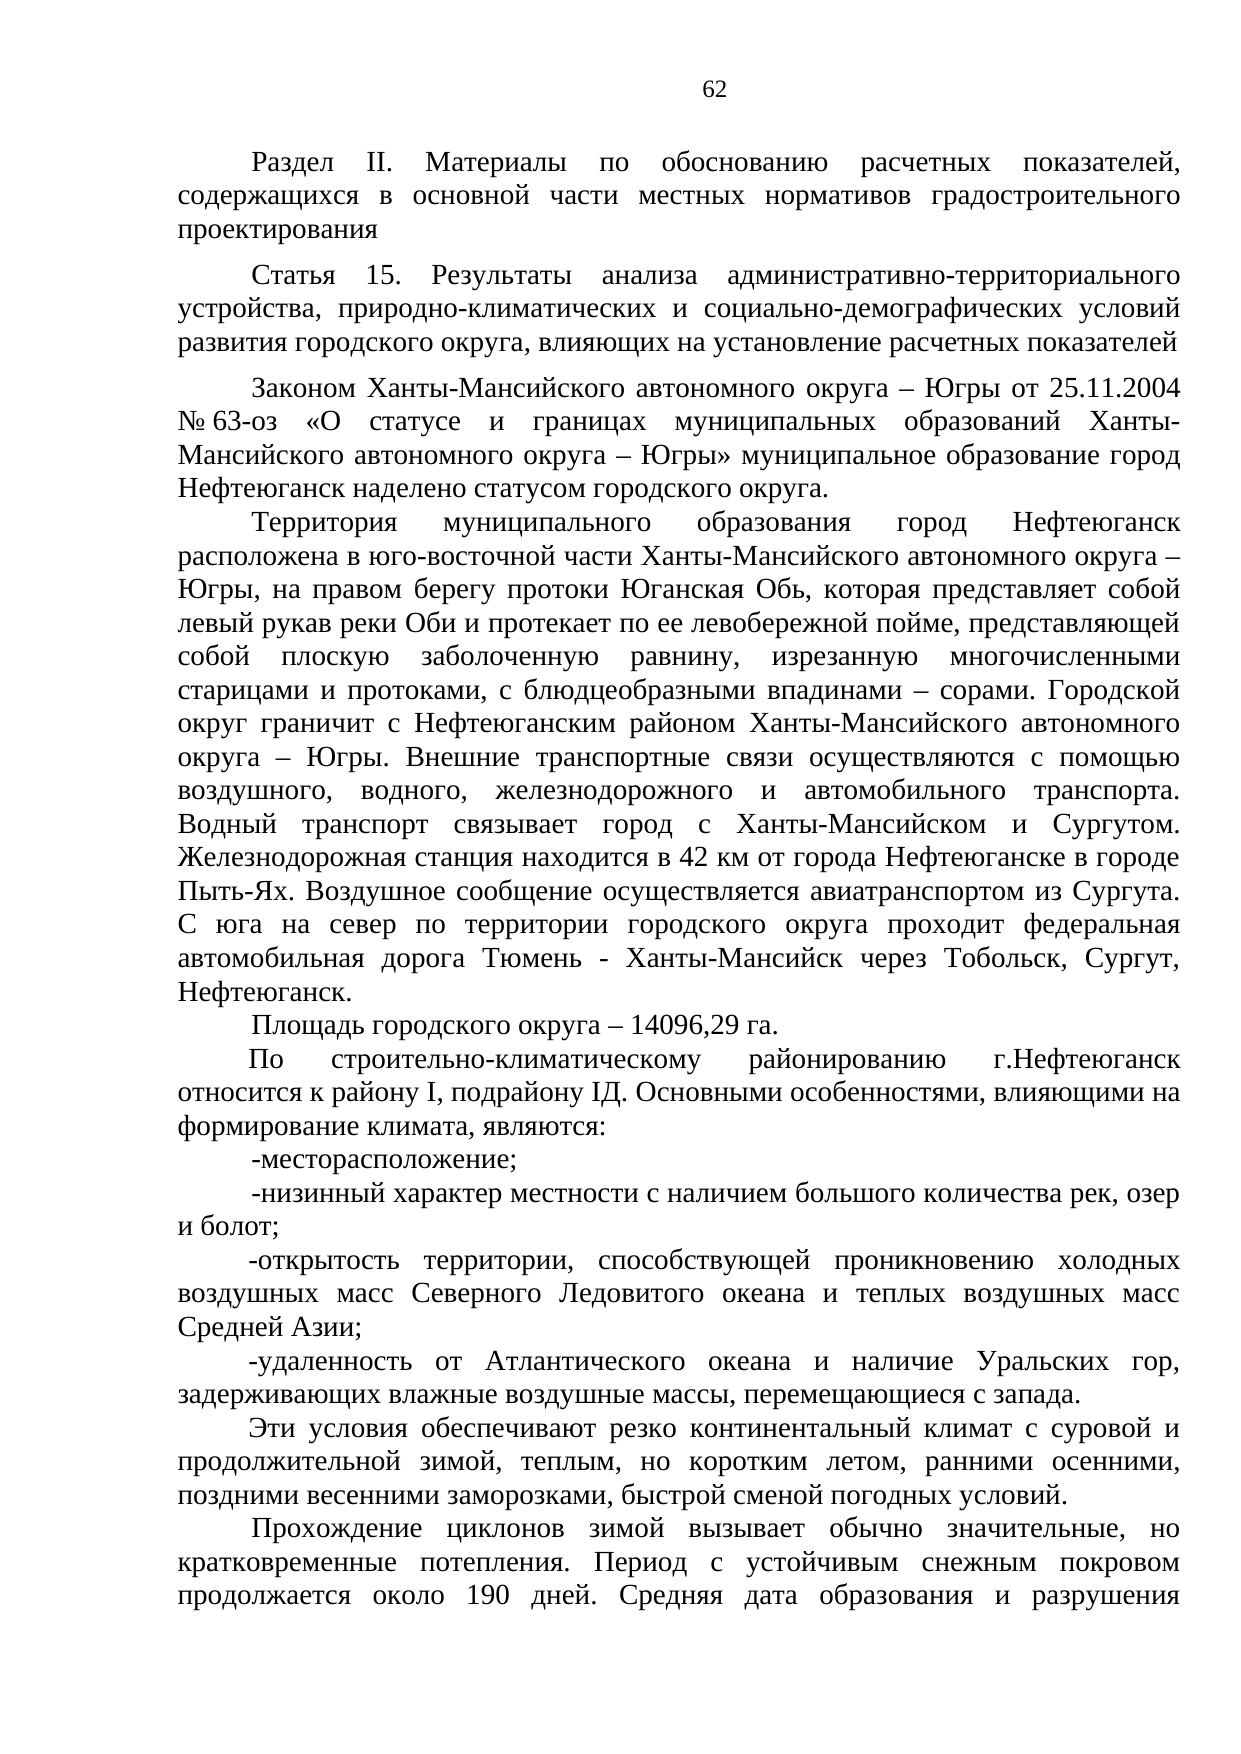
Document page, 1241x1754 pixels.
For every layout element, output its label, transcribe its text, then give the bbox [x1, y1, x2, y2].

text Законом Ханты-Мансийского автономного округа – Югры от 25.11.2004 № 63-оз «О статусе и границах муниципальных образований Ханты-Мансийского автономного округа – Югры» муниципальное образование город Нефтеюганск наделено статусом городского округа. [177, 370, 1181, 504]
text Эти условия обеспечивают резко континентальный климат с суровой и продолжительной зимой, теплым, но коротким летом, ранними осенними, поздними весенними заморозками, быстрой сменой погодных условий. [177, 1410, 1181, 1510]
text -открытость территории, способствующей проникновению холодных воздушных масс Северного Ледовитого океана и теплых воздушных масс Средней Азии; [177, 1242, 1181, 1343]
text -месторасположение; [177, 1141, 1181, 1175]
text -удаленность от Атлантического океана и наличие Уральских гор, задерживающих влажные воздушные массы, перемещающиеся с запада. [177, 1343, 1181, 1410]
subtitle Раздел II. Материалы по обоснованию расчетных показателей, содержащихся в основной части местных нормативов градостроительного проектирования [177, 144, 1181, 244]
text -низинный характер местности с наличием большого количества рек, озер и болот; [177, 1175, 1181, 1242]
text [177, 1510, 1181, 1611]
text Территория муниципального образования город Нефтеюганск расположена в юго-восточной части Ханты-Мансийского автономного округа – Югры, на правом берегу протоки Юганская Обь, которая представляет собой левый рукав реки Оби и протекает по ее левобережной пойме, представляющей собой плоскую заболоченную равнину, изрезанную многочисленными старицами и протоками, с блюдцеобразными впадинами – сорами. Городской округ граничит с Нефтеюганским районом Ханты-Мансийского автономного округа – Югры. Внешние транспортные связи осуществляются с помощью воздушного, водного, железнодорожного и автомобильного транспорта. Водный транспорт связывает город с Ханты-Мансийском и Сургутом. Железнодорожная станция находится в 42 км от города Нефтеюганске в городе Пыть-Ях. Воздушное сообщение осуществляется авиатранспортом из Сургута. С юга на север по территории городского округа проходит федеральная автомобильная дорога Тюмень - Ханты-Мансийск через Тобольск, Сургут, Нефтеюганск. [177, 504, 1181, 1007]
text Площадь городского округа – 14096,29 га. [177, 1007, 1181, 1041]
subtitle Статья 15. Результаты анализа административно-территориального устройства, природно-климатических и социально-демографических условий развития городского округа, влияющих на установление расчетных показателей [177, 257, 1181, 357]
text По строительно-климатическому районированию г.Нефтеюганск относится к району I, подрайону IД. Основными особенностями, влияющими на формирование климата, являются: [177, 1041, 1181, 1141]
